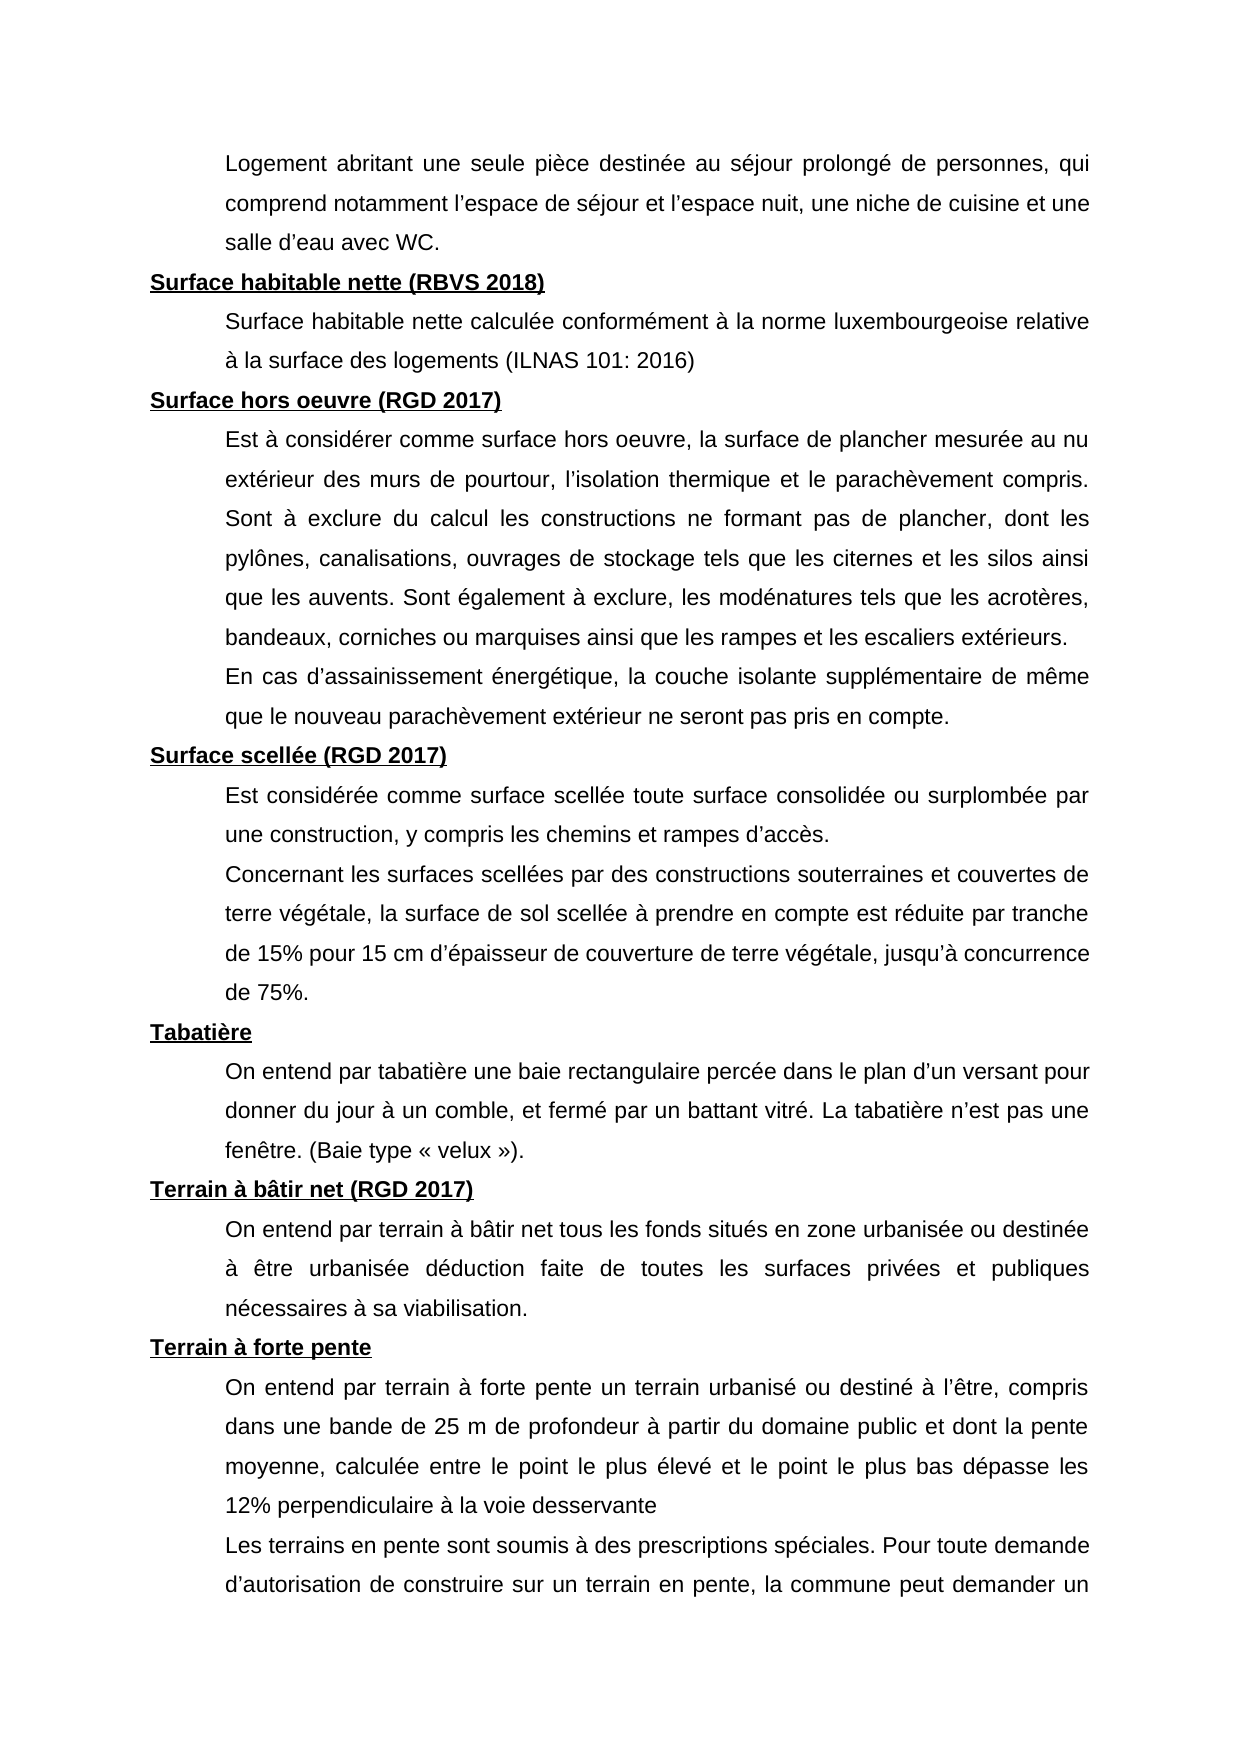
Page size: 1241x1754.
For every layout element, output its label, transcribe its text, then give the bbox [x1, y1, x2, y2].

text Est à considérer comme surface hors oeuvre, la surface de plancher mesurée au nu extérieur des murs de pourtour, l’isolation thermique et le parachèvement compris. Sont à exclure du calcul les constructions ne formant pas de plancher, dont les pylônes, canalisations, ouvrages de stockage tels que les citernes et les silos ainsi que les auvents. Sont également à exclure, les modénatures tels que les acrotères, bandeaux, corniches ou marquises ainsi que les rampes et les escaliers extérieurs. [225, 426, 1090, 650]
text Surface hors oeuvre (RGD 2017) [150, 387, 1090, 413]
text Surface habitable nette calculée conformément à la norme luxembourgeoise relative à la surface des logements (ILNAS 101: 2016) [225, 308, 1090, 374]
text Surface habitable nette (RBVS 2018) [150, 268, 1090, 295]
text On entend par tabatière une baie rectangulaire percée dans le plan d’un versant pour donner du jour à un comble, et fermé par un battant vitré. La tabatière n’est pas une fenêtre. (Baie type « velux »). [225, 1058, 1090, 1163]
text Logement abritant une seule pièce destinée au séjour prolongé de personnes, qui comprend notamment l’espace de séjour et l’espace nuit, une niche de cuisine et une salle d’eau avec WC. [225, 150, 1090, 255]
text Surface scellée (RGD 2017) [150, 742, 1090, 768]
text Tabatière [150, 1018, 1090, 1045]
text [225, 1532, 1090, 1598]
text Est considérée comme surface scellée toute surface consolidée ou surplombée par une construction, y compris les chemins et rampes d’accès. [225, 782, 1090, 847]
text En cas d’assainissement énergétique, la couche isolante supplémentaire de même que le nouveau parachèvement extérieur ne seront pas pris en compte. [225, 663, 1090, 729]
text On entend par terrain à forte pente un terrain urbanisé ou destiné à l’être, compris dans une bande de 25 m de profondeur à partir du domaine public et dont la pente moyenne, calculée entre le point le plus élevé et le point le plus bas dépasse les 12% perpendiculaire à la voie desservante [225, 1374, 1090, 1519]
text Terrain à bâtir net (RGD 2017) [150, 1176, 1090, 1203]
text On entend par terrain à bâtir net tous les fonds situés en zone urbanisée ou destinée à être urbanisée déduction faite de toutes les surfaces privées et publiques nécessaires à sa viabilisation. [225, 1216, 1090, 1321]
text Concernant les surfaces scellées par des constructions souterraines et couvertes de terre végétale, la surface de sol scellée à prendre en compte est réduite par tranche de 15% pour 15 cm d’épaisseur de couverture de terre végétale, jusqu’à concurrence de 75%. [225, 861, 1090, 1005]
text Terrain à forte pente [150, 1334, 1090, 1361]
